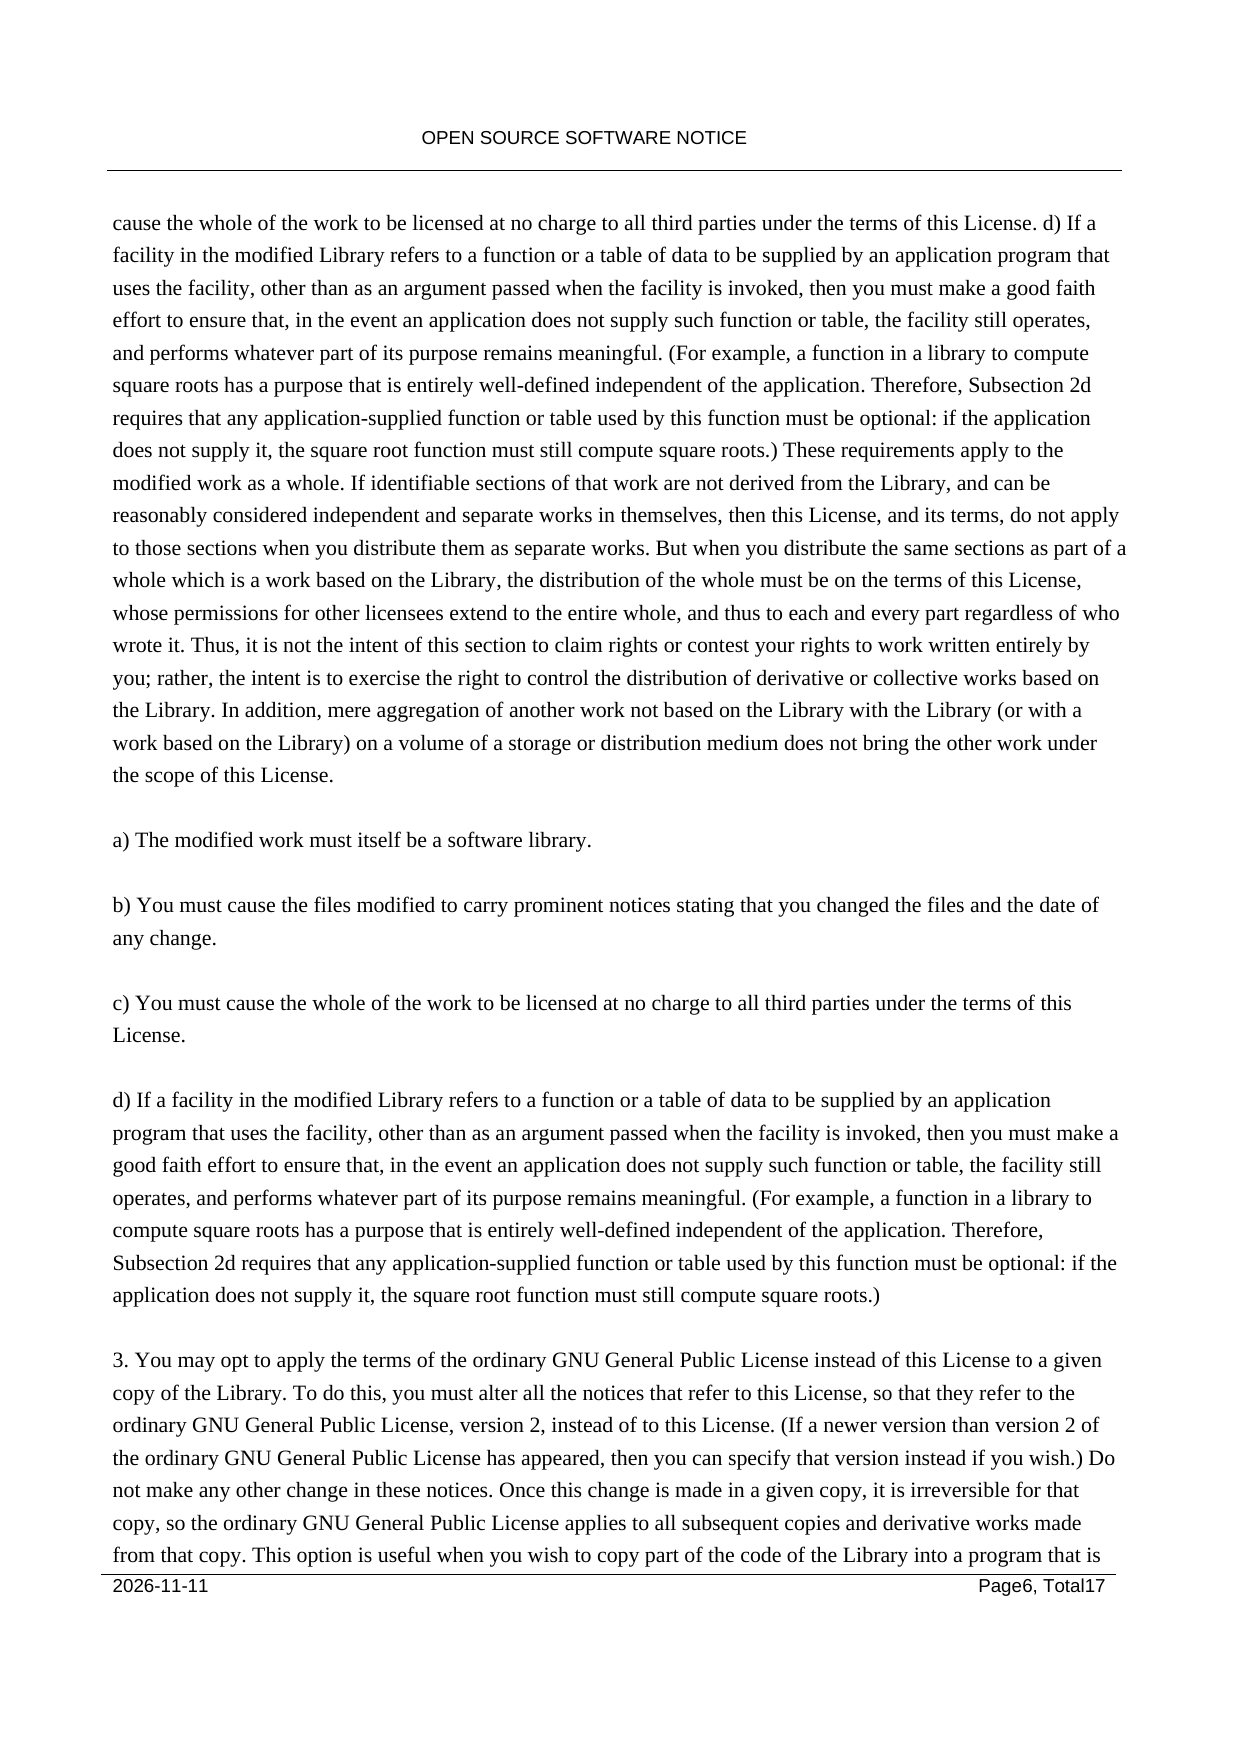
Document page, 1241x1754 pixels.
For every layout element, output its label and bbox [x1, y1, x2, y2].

text [112, 206, 1128, 1571]
